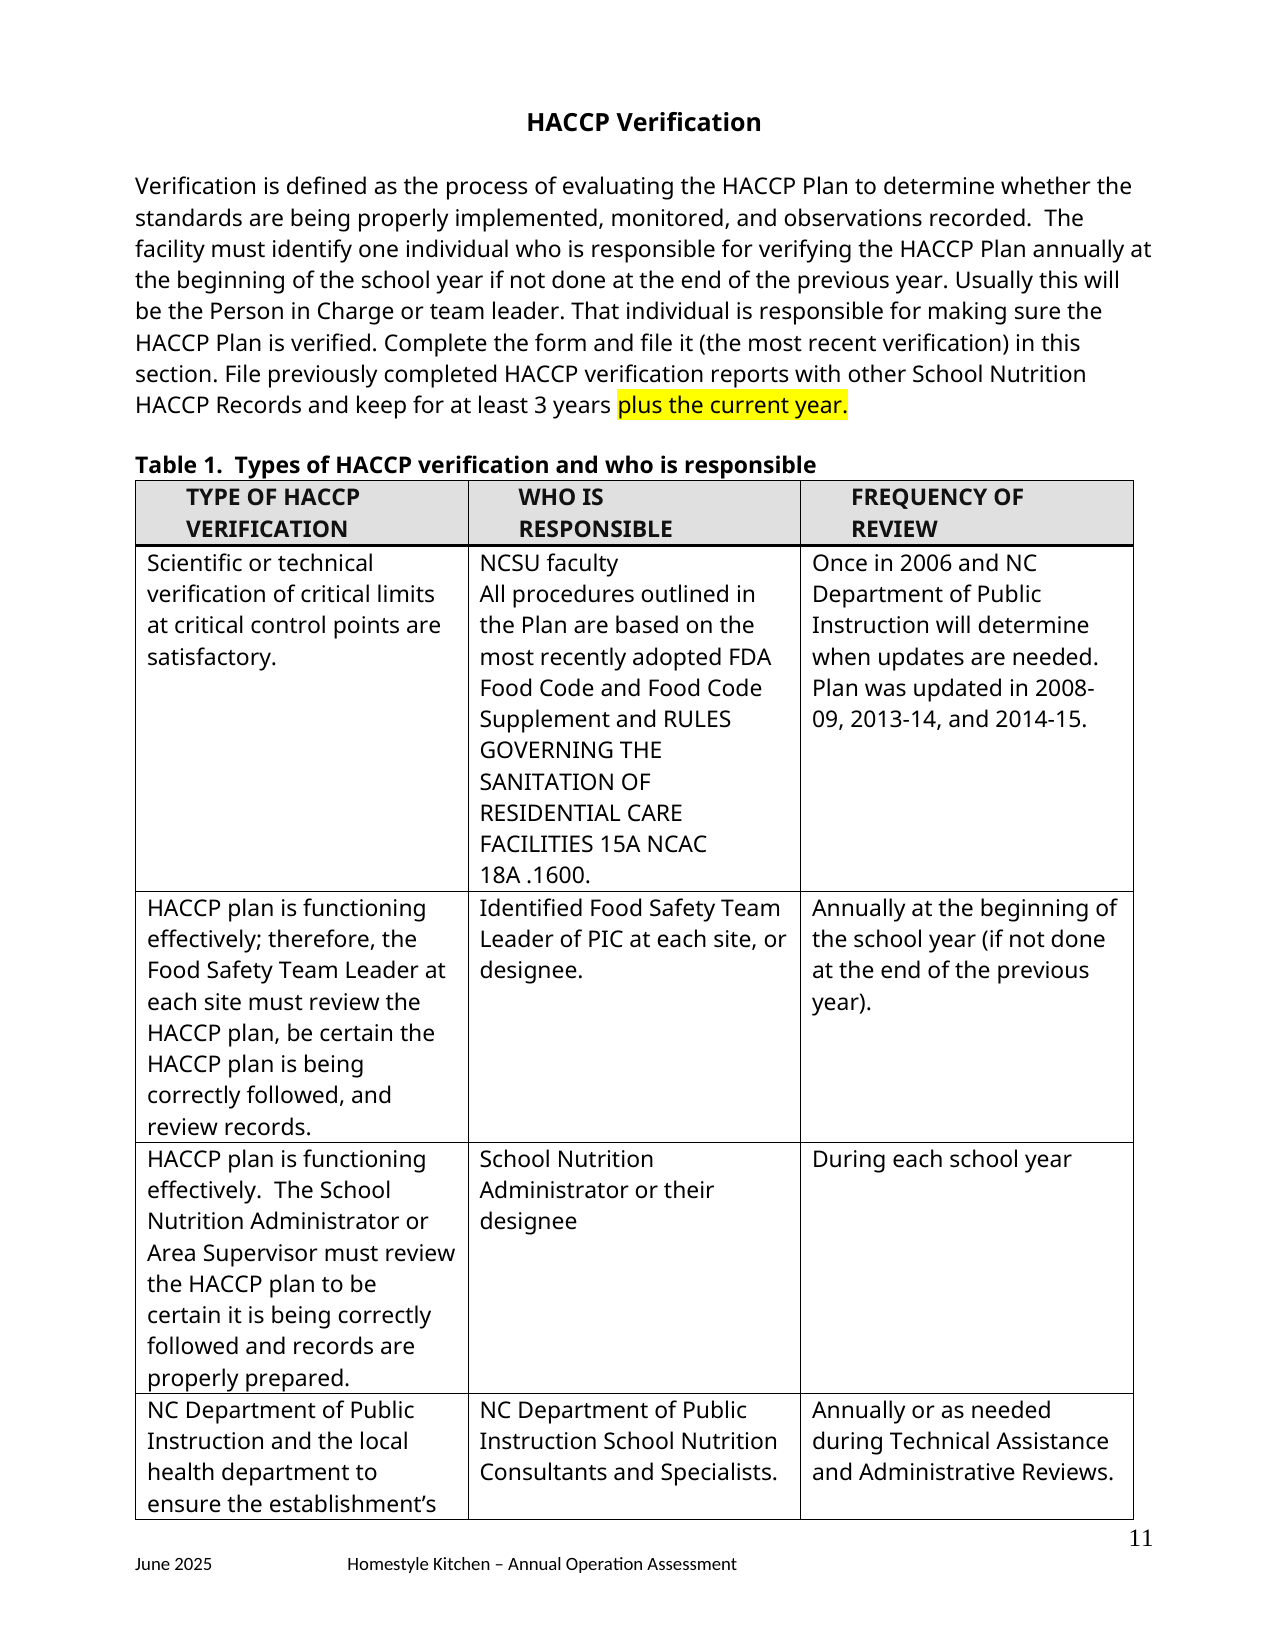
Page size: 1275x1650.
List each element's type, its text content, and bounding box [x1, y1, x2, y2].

text Verification is defined as the process of evaluating the HACCP Plan to determine whether the standards are being properly implemented, monitored, and observations recorded. The facility must identify one individual who is responsible for verifying the HACCP Plan annually at the beginning of the school year if not done at the end of the previous year. Usually this will be the Person in Charge or team leader. That individual is responsible for making sure the HACCP Plan is verified. Complete the form and file it (the most recent verification) in this section. File previously completed HACCP verification reports with other School Nutrition HACCP Records and keep for at least 3 years plus the current year. [135, 170, 1153, 420]
table_header FREQUENCY OF REVIEW [801, 481, 1133, 544]
table_cell Once in 2006 and NC Department of Public Instruction will determine when updates are needed. Plan was updated in 2008-09, 2013-14, and 2014-15. [801, 547, 1133, 891]
table_cell School Nutrition Administrator or their designee [469, 1143, 800, 1393]
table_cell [801, 1394, 1133, 1519]
text Table 1. Types of HACCP verification and who is responsible [135, 449, 1153, 480]
table_cell HACCP plan is functioning effectively. The School Nutrition Administrator or Area Supervisor must review the HACCP plan to be certain it is being correctly followed and records are properly prepared. [136, 1143, 468, 1393]
subtitle HACCP Verification [135, 105, 1153, 139]
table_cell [469, 1394, 800, 1519]
table_cell Annually at the beginning of the school year (if not done at the end of the previous year). [801, 892, 1133, 1142]
table_cell Identified Food Safety Team Leader of PIC at each site, or designee. [469, 892, 800, 1142]
table_cell Scientific or technical verification of critical limits at critical control points are satisfactory. [136, 547, 468, 891]
table_cell During each school year [801, 1143, 1133, 1393]
table_cell HACCP plan is functioning effectively; therefore, the Food Safety Team Leader at each site must review the HACCP plan, be certain the HACCP plan is being correctly followed, and review records. [136, 892, 468, 1142]
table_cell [136, 1394, 468, 1519]
table_header TYPE OF HACCP VERIFICATION [136, 481, 468, 544]
table_cell NCSU faculty All procedures outlined in the Plan are based on the most recently adopted FDA Food Code and Food Code Supplement and RULES GOVERNING THE SANITATION OF RESIDENTIAL CARE FACILITIES 15A NCAC 18A .1600. [469, 547, 800, 891]
table_header WHO IS RESPONSIBLE [469, 481, 800, 544]
